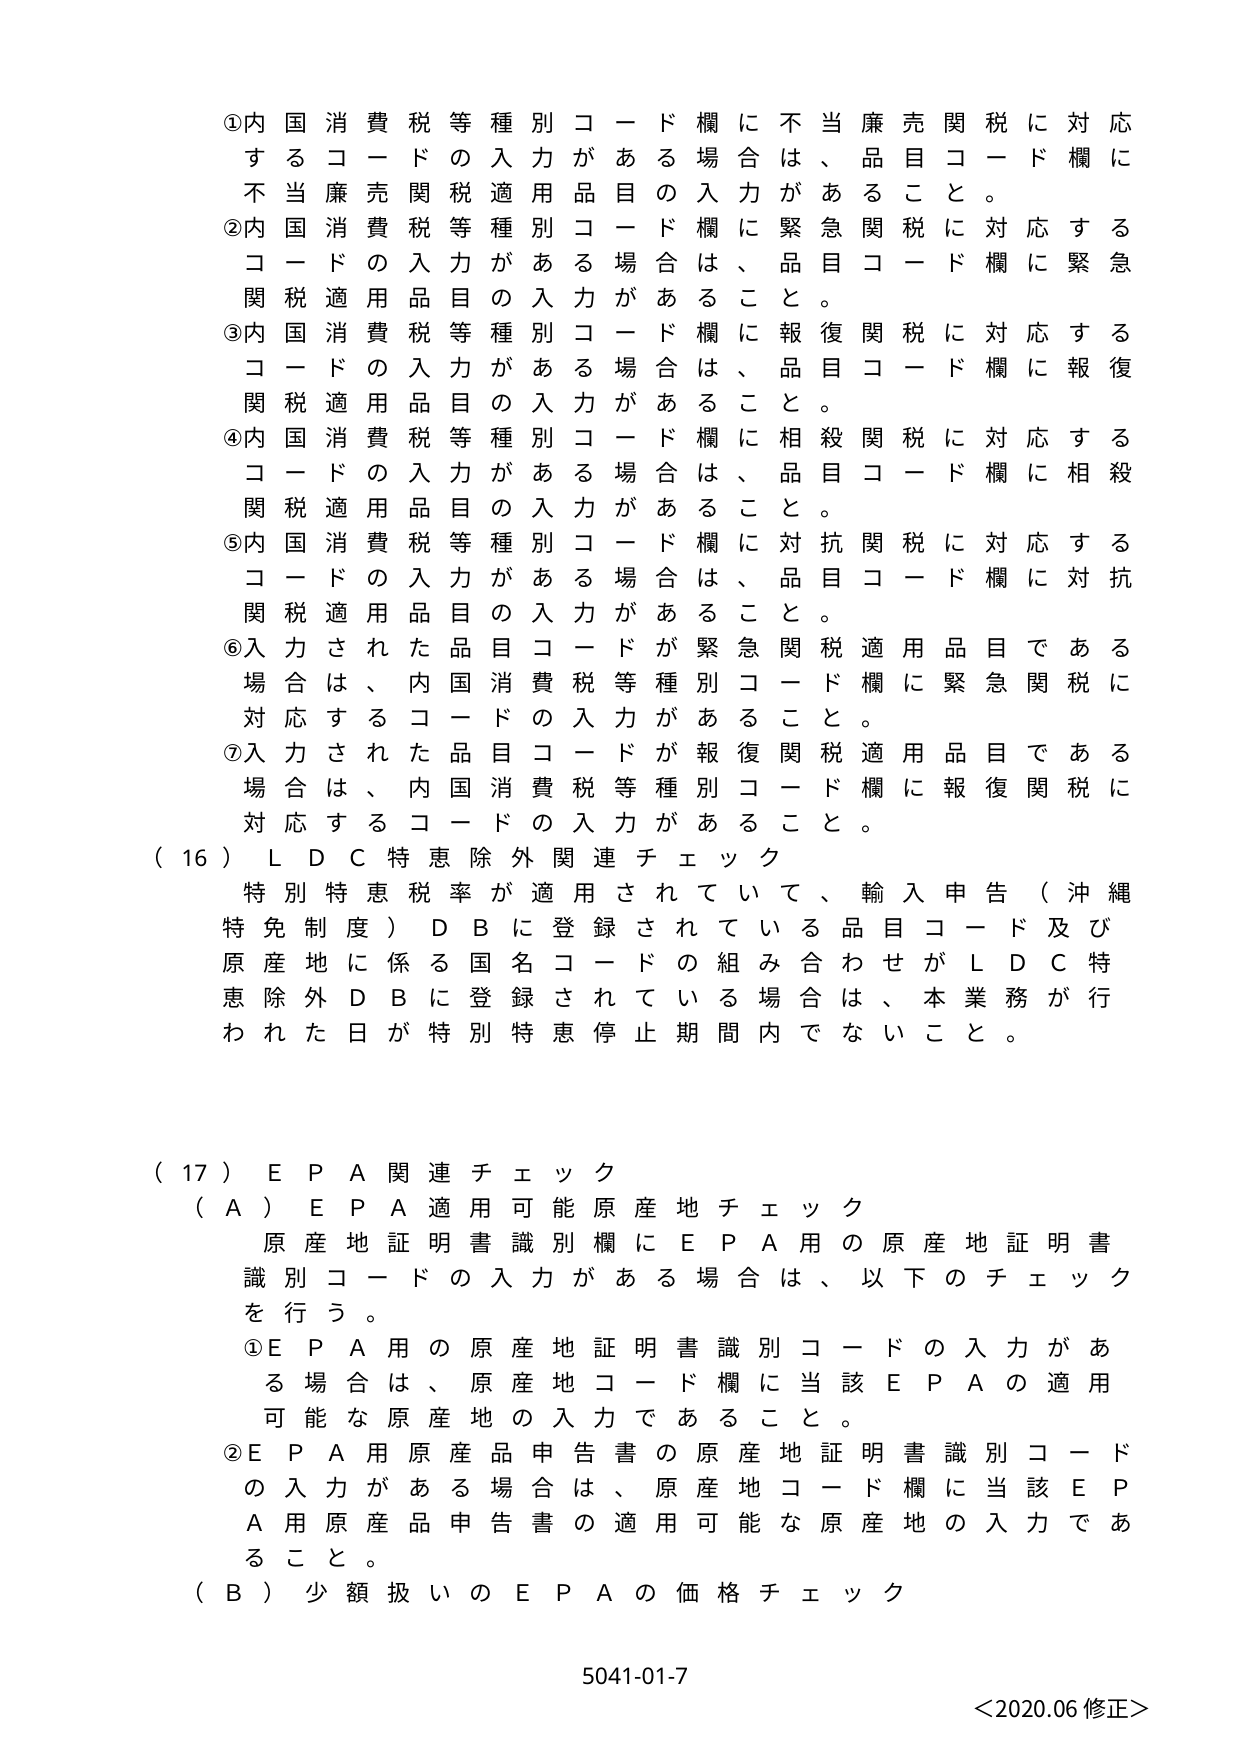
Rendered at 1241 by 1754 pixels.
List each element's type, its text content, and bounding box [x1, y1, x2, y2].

text 特別特恵税率が適用されていて、輸入申告（沖縄特免制度）ＤＢに登録されている品目コード及び原産地に係る国名コードの組み合わせがＬＤＣ特恵除外ＤＢに登録されている場合は、本業務が行われた日が特別特恵停止期間内でないこと。 [202, 874, 1150, 1049]
text ⑥入力された品目コードが緊急関税適用品目である場合は、内国消費税等種別コード欄に緊急関税に対応するコードの入力があること。 [202, 629, 1150, 734]
text （Ｂ）少額扱いのＥＰＡの価格チェック [161, 1574, 1150, 1609]
text （16）ＬＤＣ特恵除外関連チェック [119, 839, 1150, 874]
text ②内国消費税等種別コード欄に緊急関税に対応するコードの入力がある場合は、品目コード欄に緊急関税適用品目の入力があること。 [202, 209, 1150, 314]
text ①ＥＰＡ用の原産地証明書識別コードの入力がある場合は、原産地コード欄に当該ＥＰＡの適用可能な原産地の入力であること。 [222, 1329, 1150, 1434]
text ⑤内国消費税等種別コード欄に対抗関税に対応するコードの入力がある場合は、品目コード欄に対抗関税適用品目の入力があること。 [202, 524, 1150, 629]
text ②ＥＰＡ用原産品申告書の原産地証明書識別コードの入力がある場合は、原産地コード欄に当該ＥＰＡ用原産品申告書の適用可能な原産地の入力であること。 [222, 1434, 1150, 1574]
text ③内国消費税等種別コード欄に報復関税に対応するコードの入力がある場合は、品目コード欄に報復関税適用品目の入力があること。 [202, 314, 1150, 419]
text （17）ＥＰＡ関連チェック [119, 1154, 1150, 1189]
text ⑦入力された品目コードが報復関税適用品目である場合は、内国消費税等種別コード欄に報復関税に対応するコードの入力があること。 [202, 734, 1150, 839]
text 原産地証明書識別欄にＥＰＡ用の原産地証明書識別コードの入力がある場合は、以下のチェックを行う。 [222, 1224, 1150, 1329]
text ①内国消費税等種別コード欄に不当廉売関税に対応するコードの入力がある場合は、品目コード欄に不当廉売関税適用品目の入力があること。 [202, 104, 1150, 209]
text ④内国消費税等種別コード欄に相殺関税に対応するコードの入力がある場合は、品目コード欄に相殺関税適用品目の入力があること。 [202, 419, 1150, 524]
text （Ａ）ＥＰＡ適用可能原産地チェック [119, 1189, 1150, 1224]
